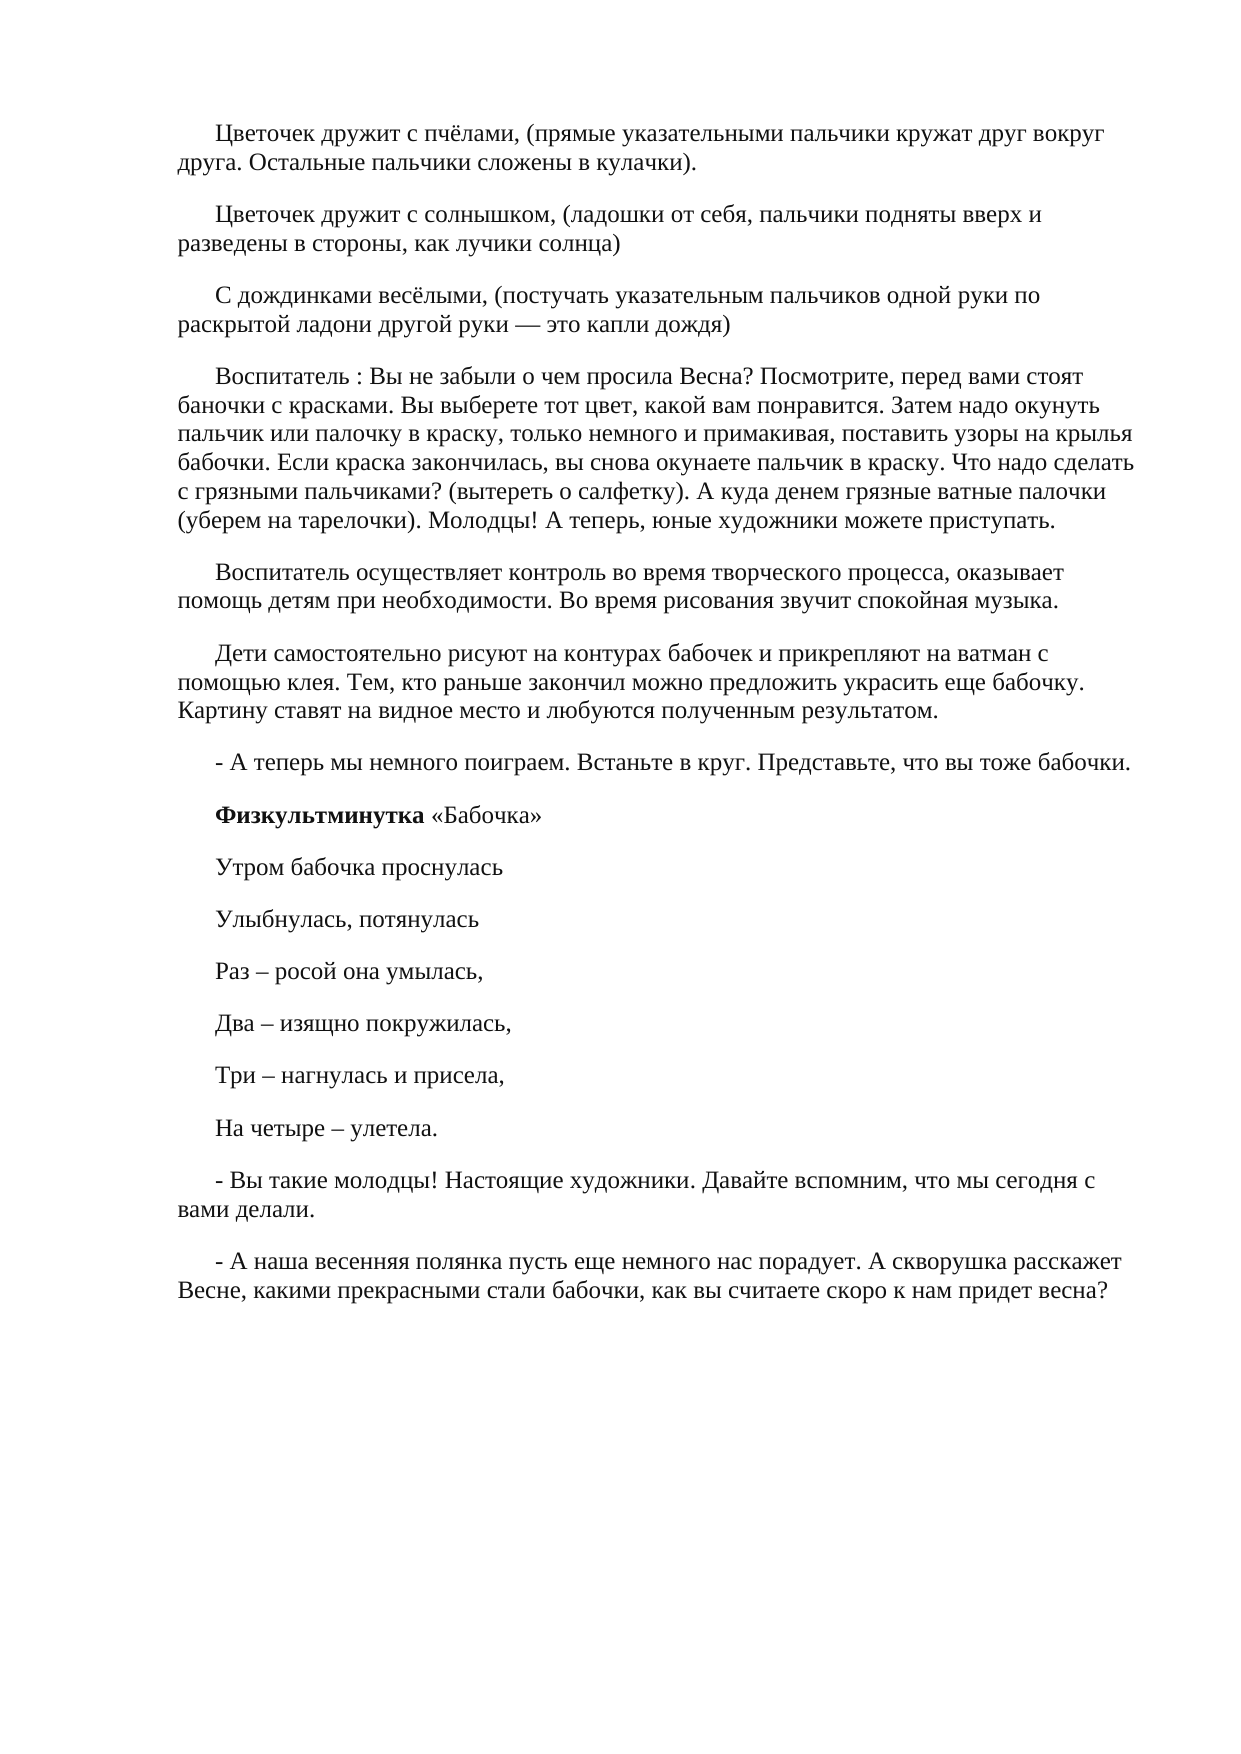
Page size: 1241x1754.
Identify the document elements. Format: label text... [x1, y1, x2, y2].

text Воспитатель : Вы не забыли о чем просила Весна? Посмотрите, перед вами стоят баночки с красками. Вы выберете тот цвет, какой вам понравится. Затем надо окунуть пальчик или палочку в краску, только немного и примакивая, поставить узоры на крылья бабочки. Если краска закончилась, вы снова окунаете пальчик в краску. Что надо сделать с грязными пальчиками? (вытереть о салфетку). А куда денем грязные ватные палочки (уберем на тарелочки). Молодцы! А теперь, юные художники можете приступать. [177, 361, 1152, 533]
text - Вы такие молодцы! Настоящие художники. Давайте вспомним, что мы сегодня с вами делали. [177, 1165, 1152, 1222]
text На четыре – улетела. [177, 1113, 1152, 1142]
text Воспитатель осуществляет контроль во время творческого процесса, оказывает помощь детям при необходимости. Во время рисования звучит спокойная музыка. [177, 557, 1152, 614]
text Улыбнулась, потянулась [177, 904, 1152, 933]
text Три – нагнулась и присела, [177, 1061, 1152, 1089]
text Цветочек дружит с пчёлами, (прямые указательными пальчики кружат друг вокруг друга. Остальные пальчики сложены в кулачки). [177, 118, 1152, 176]
text Утром бабочка проснулась [177, 852, 1152, 881]
text Дети самостоятельно рисуют на контурах бабочек и прикрепляют на ватман с помощью клея. Тем, кто раньше закончил можно предложить украсить еще бабочку. Картину ставят на видное место и любуются полученным результатом. [177, 638, 1152, 724]
text Цветочек дружит с солнышком, (ладошки от себя, пальчики подняты вверх и разведены в стороны, как лучики солнца) [177, 199, 1152, 257]
text С дождинками весёлыми, (постучать указательным пальчиков одной руки по раскрытой ладони другой руки — это капли дождя) [177, 280, 1152, 337]
text - А наша весенняя полянка пусть еще немного нас порадует. А скворушка расскажет Весне, какими прекрасными стали бабочки, как вы считаете скоро к нам придет весна? [177, 1246, 1152, 1303]
text Раз – росой она умылась, [177, 956, 1152, 985]
text Физкультминутка «Бабочка» [177, 800, 1152, 828]
text - А теперь мы немного поиграем. Встаньте в круг. Представьте, что вы тоже бабочки. [177, 747, 1152, 776]
text Два – изящно покружилась, [177, 1008, 1152, 1037]
